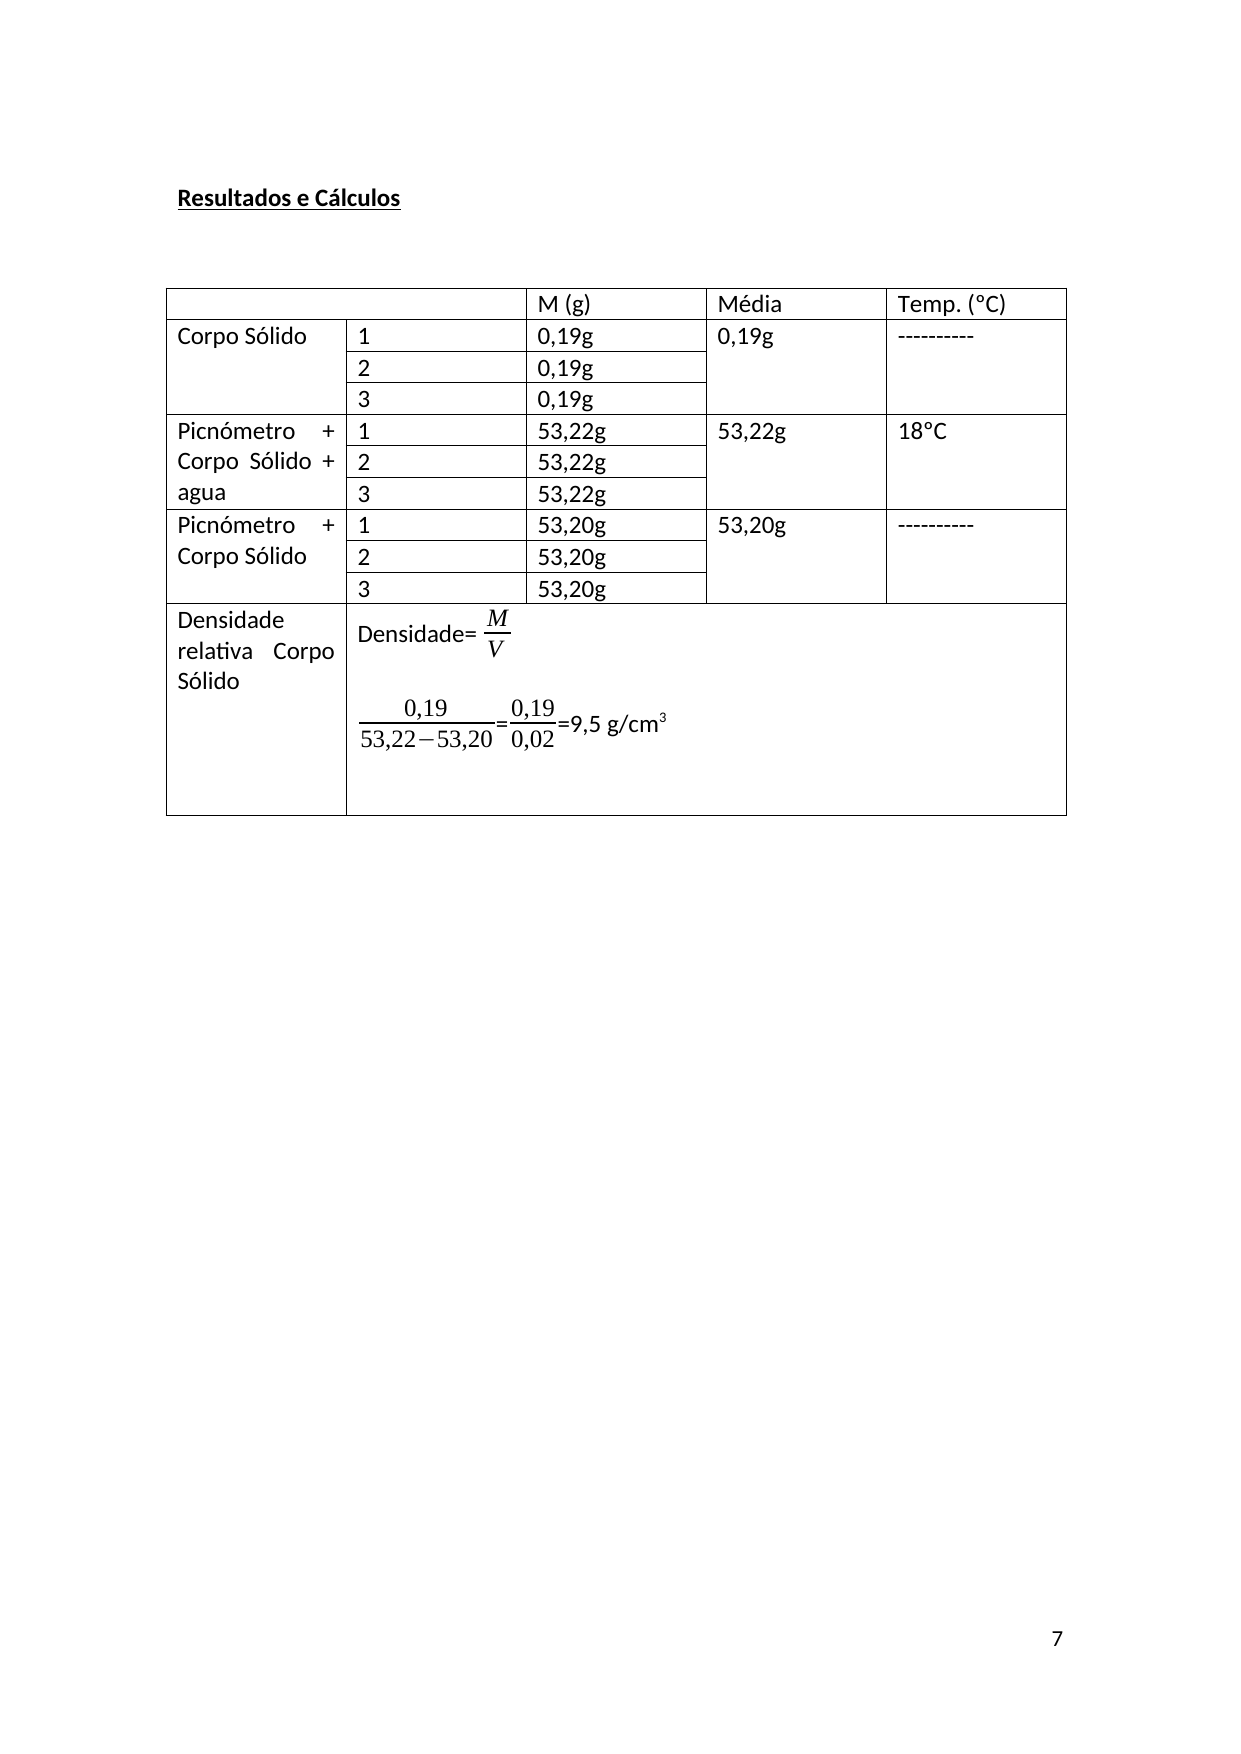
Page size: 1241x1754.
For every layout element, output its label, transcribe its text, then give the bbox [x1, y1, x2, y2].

table_cell Corpo Sólido [167, 320, 346, 414]
table_cell Picnómetro + Corpo Sólido + agua [167, 415, 346, 508]
table_header M (g) [527, 289, 706, 319]
table_cell 53,22g [527, 478, 706, 508]
table_header Média [707, 289, 886, 319]
table_cell 1 [347, 320, 526, 351]
table_cell 0,19g [527, 320, 706, 351]
table_cell 2 [347, 446, 526, 477]
table_cell Densidade= ==9,5 g/cm3 [347, 604, 1066, 814]
table_cell 53,20g [527, 573, 706, 603]
table_cell 53,20g [527, 510, 706, 540]
table_cell Densidade relativa Corpo Sólido [167, 604, 346, 814]
table_cell 0,19g [527, 352, 706, 382]
text Resultados e Cálculos [177, 183, 1063, 213]
table_cell 3 [347, 478, 526, 508]
table_cell 1 [347, 415, 526, 445]
table_cell ---------- [887, 320, 1066, 414]
table_cell 53,20g [527, 541, 706, 572]
table_cell 2 [347, 352, 526, 382]
table_cell 1 [347, 510, 526, 540]
table_cell 3 [347, 383, 526, 414]
table_cell 0,19g [527, 383, 706, 414]
table_cell 0,19g [707, 320, 886, 414]
table_header [167, 289, 526, 319]
table_cell Picnómetro + Corpo Sólido [167, 510, 346, 603]
table_header Temp. (ºC) [887, 289, 1066, 319]
table_cell 53,20g [707, 510, 886, 603]
table_cell 53,22g [527, 415, 706, 445]
table_cell 53,22g [707, 415, 886, 508]
table_cell 18ºC [887, 415, 1066, 508]
table_cell 3 [347, 573, 526, 603]
table_cell ---------- [887, 510, 1066, 603]
table_cell 53,22g [527, 446, 706, 477]
table_cell 2 [347, 541, 526, 572]
